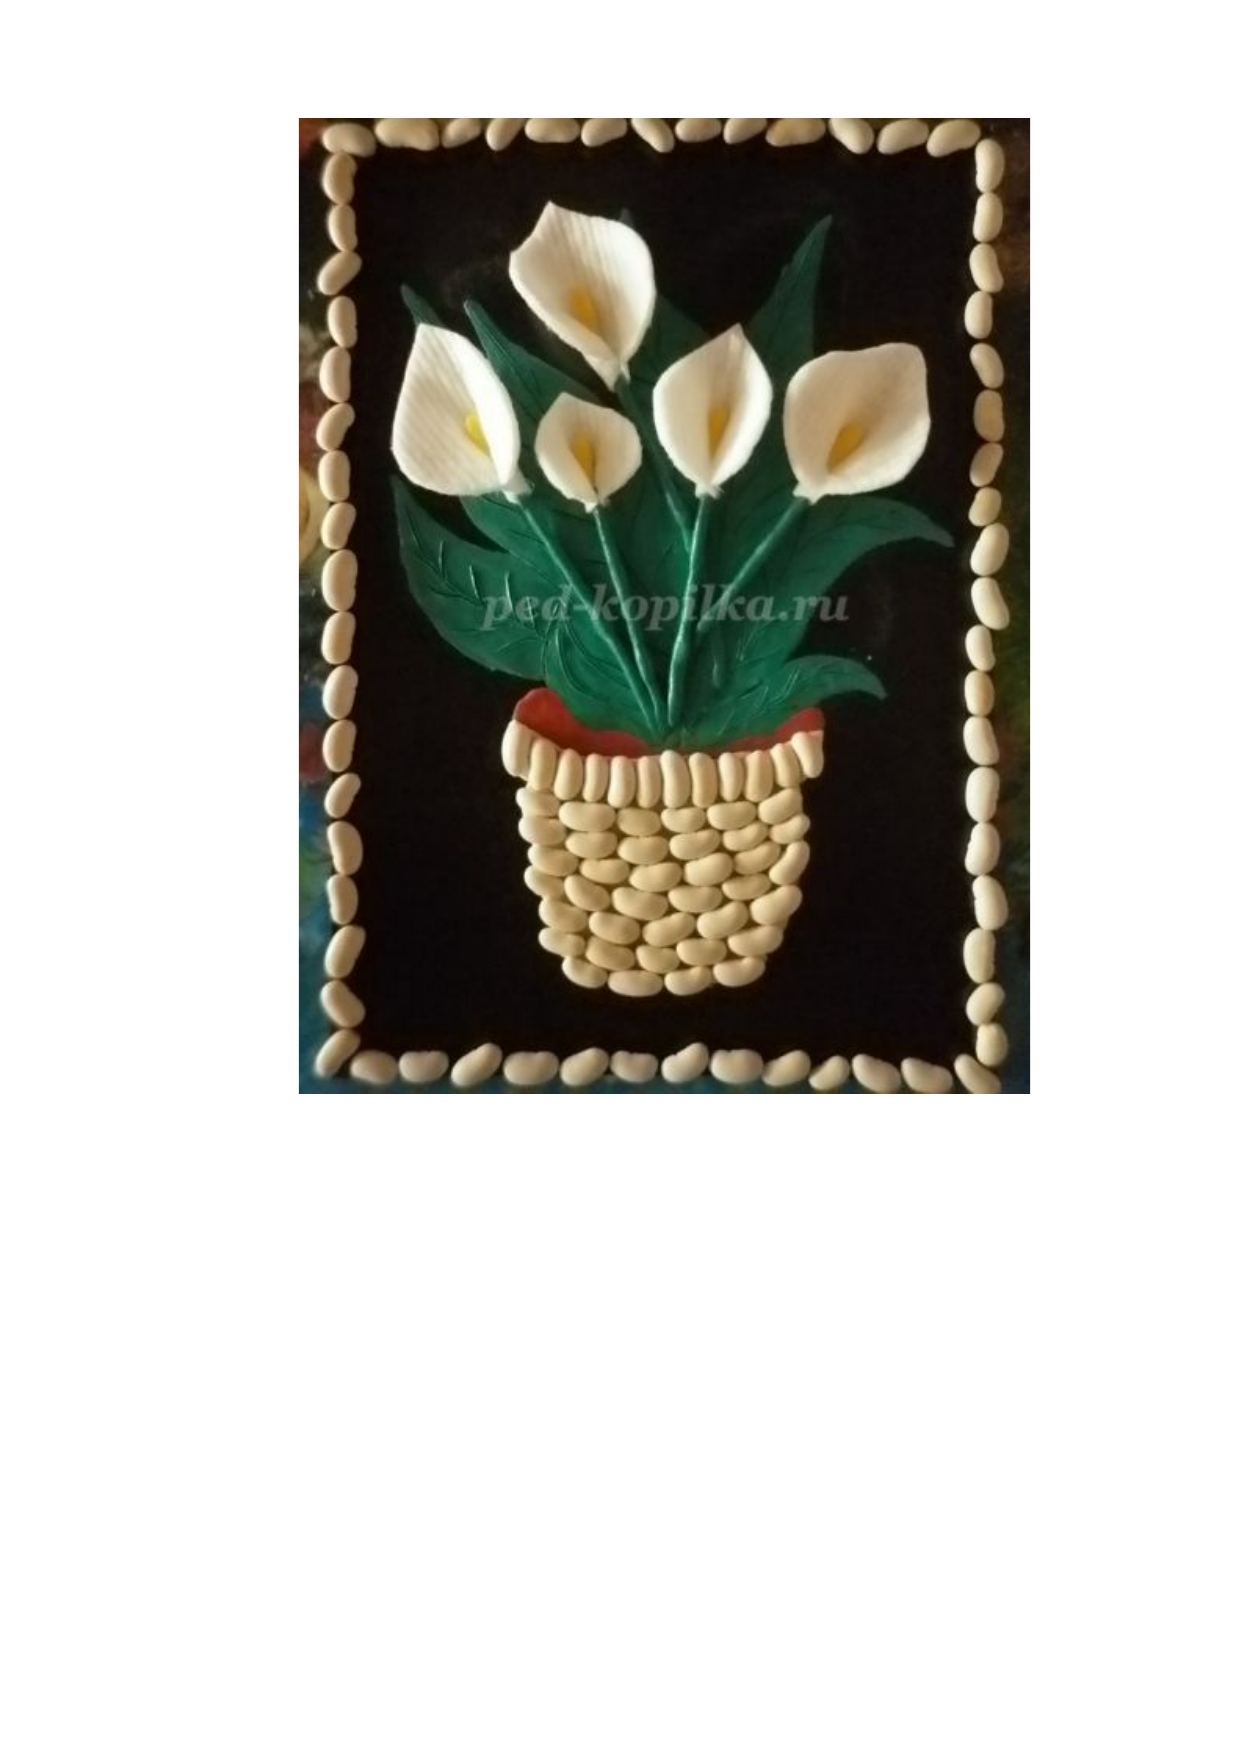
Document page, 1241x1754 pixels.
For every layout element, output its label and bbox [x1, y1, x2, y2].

picture [298, 118, 1030, 1094]
